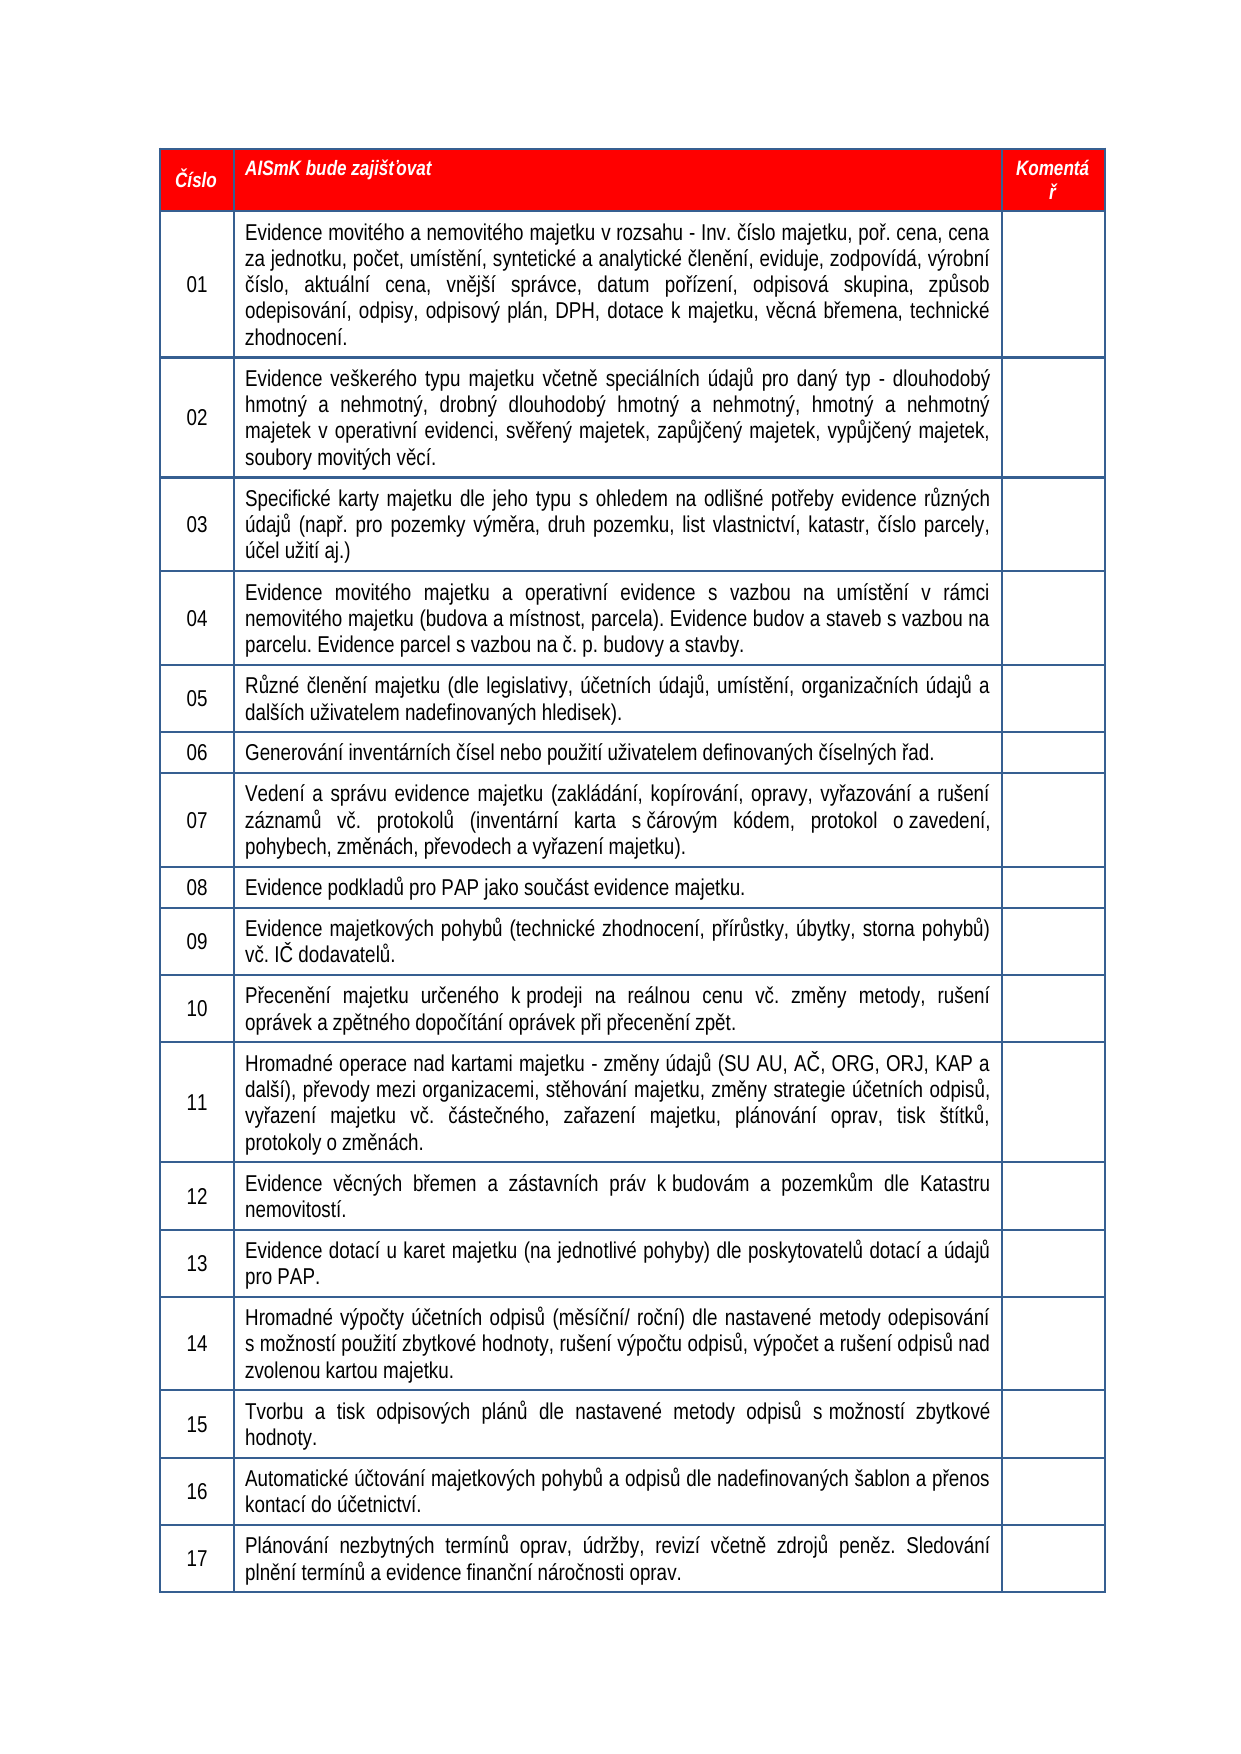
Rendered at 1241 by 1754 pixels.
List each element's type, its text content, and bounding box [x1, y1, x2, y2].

table_cell 07 [161, 774, 233, 866]
table_cell 03 [161, 479, 233, 570]
table_cell 14 [161, 1298, 233, 1389]
table_cell 09 [161, 909, 233, 974]
table_cell Evidence movitého a nemovitého majetku v rozsahu - Inv. číslo majetku, poř. cena, cena za jednotku, počet, umístění, syntetické a analytické členění, eviduje, zodpovídá, výrobní číslo, aktuální cena, vnější správce, datum pořízení, odpisová skupina, způsob odepisování, odpisy, odpisový plán, DPH, dotace k majetku, věcná břemena, technické zhodnocení. [235, 212, 1001, 356]
table_cell Specifické karty majetku dle jeho typu s ohledem na odlišné potřeby evidence různých údajů (např. pro pozemky výměra, druh pozemku, list vlastnictví, katastr, číslo parcely, účel užití aj.) [235, 479, 1001, 570]
table_cell Evidence movitého majetku a operativní evidence s vazbou na umístění v rámci nemovitého majetku (budova a místnost, parcela). Evidence budov a staveb s vazbou na parcelu. Evidence parcel s vazbou na č. p. budovy a stavby. [235, 572, 1001, 664]
table_cell 08 [161, 868, 233, 907]
table_cell 17 [161, 1526, 233, 1591]
table_cell Vedení a správu evidence majetku (zakládání, kopírování, opravy, vyřazování a rušení záznamů vč. protokolů (inventární karta s čárovým kódem, protokol o zavedení, pohybech, změnách, převodech a vyřazení majetku). [235, 774, 1001, 866]
table_cell Různé členění majetku (dle legislativy, účetních údajů, umístění, organizačních údajů a dalších uživatelem nadefinovaných hledisek). [235, 666, 1001, 731]
table_cell 06 [161, 733, 233, 772]
table_cell [1003, 976, 1104, 1041]
table_cell [1003, 1231, 1104, 1296]
table_cell 04 [161, 572, 233, 664]
table_cell Evidence majetkových pohybů (technické zhodnocení, přírůstky, úbytky, storna pohybů) vč. IČ dodavatelů. [235, 909, 1001, 974]
table_cell Hromadné operace nad kartami majetku - změny údajů (SU AU, AČ, ORG, ORJ, KAP a další), převody mezi organizacemi, stěhování majetku, změny strategie účetních odpisů, vyřazení majetku vč. částečného, zařazení majetku, plánování oprav, tisk štítků, protokoly o změnách. [235, 1043, 1001, 1161]
table_cell [1003, 572, 1104, 664]
table_cell Generování inventárních čísel nebo použití uživatelem definovaných číselných řad. [235, 733, 1001, 772]
table_cell [1003, 909, 1104, 974]
table_cell 10 [161, 976, 233, 1041]
table_cell [1003, 479, 1104, 570]
table_cell Evidence dotací u karet majetku (na jednotlivé pohyby) dle poskytovatelů dotací a údajů pro PAP. [235, 1231, 1001, 1296]
table_cell 16 [161, 1459, 233, 1524]
table_cell [1003, 1043, 1104, 1161]
table_cell 13 [161, 1231, 233, 1296]
table_cell 01 [161, 212, 233, 356]
table_cell 12 [161, 1163, 233, 1228]
table_cell Evidence věcných břemen a zástavních práv k budovám a pozemkům dle Katastru nemovitostí. [235, 1163, 1001, 1228]
table_header AISmK bude zajišťovat [235, 150, 1001, 210]
table_cell [1003, 212, 1104, 356]
table_cell 15 [161, 1391, 233, 1457]
table_cell [1003, 359, 1104, 476]
table_cell Evidence veškerého typu majetku včetně speciálních údajů pro daný typ - dlouhodobý hmotný a nehmotný, drobný dlouhodobý hmotný a nehmotný, hmotný a nehmotný majetek v operativní evidenci, svěřený majetek, zapůjčený majetek, vypůjčený majetek, soubory movitých věcí. [235, 359, 1001, 476]
table_header Komentář [1003, 150, 1104, 210]
table_header Číslo [161, 150, 233, 210]
table_cell Hromadné výpočty účetních odpisů (měsíční/ roční) dle nastavené metody odepisování s možností použití zbytkové hodnoty, rušení výpočtu odpisů, výpočet a rušení odpisů nad zvolenou kartou majetku. [235, 1298, 1001, 1389]
table_cell 05 [161, 666, 233, 731]
table_cell Přecenění majetku určeného k prodeji na reálnou cenu vč. změny metody, rušení oprávek a zpětného dopočítání oprávek při přecenění zpět. [235, 976, 1001, 1041]
table_cell [1003, 1163, 1104, 1228]
table_cell [1003, 1526, 1104, 1591]
table_cell [1003, 868, 1104, 907]
table_cell Plánování nezbytných termínů oprav, údržby, revizí včetně zdrojů peněz. Sledování plnění termínů a evidence finanční náročnosti oprav. [235, 1526, 1001, 1591]
table_cell [1003, 1391, 1104, 1457]
table_cell [1003, 733, 1104, 772]
table_cell 11 [161, 1043, 233, 1161]
table_cell [1003, 774, 1104, 866]
table_cell Tvorbu a tisk odpisových plánů dle nastavené metody odpisů s možností zbytkové hodnoty. [235, 1391, 1001, 1457]
table_cell [1003, 666, 1104, 731]
table_cell Automatické účtování majetkových pohybů a odpisů dle nadefinovaných šablon a přenos kontací do účetnictví. [235, 1459, 1001, 1524]
table_cell [1003, 1298, 1104, 1389]
table_cell Evidence podkladů pro PAP jako součást evidence majetku. [235, 868, 1001, 907]
table_cell 02 [161, 359, 233, 476]
table_cell [1003, 1459, 1104, 1524]
